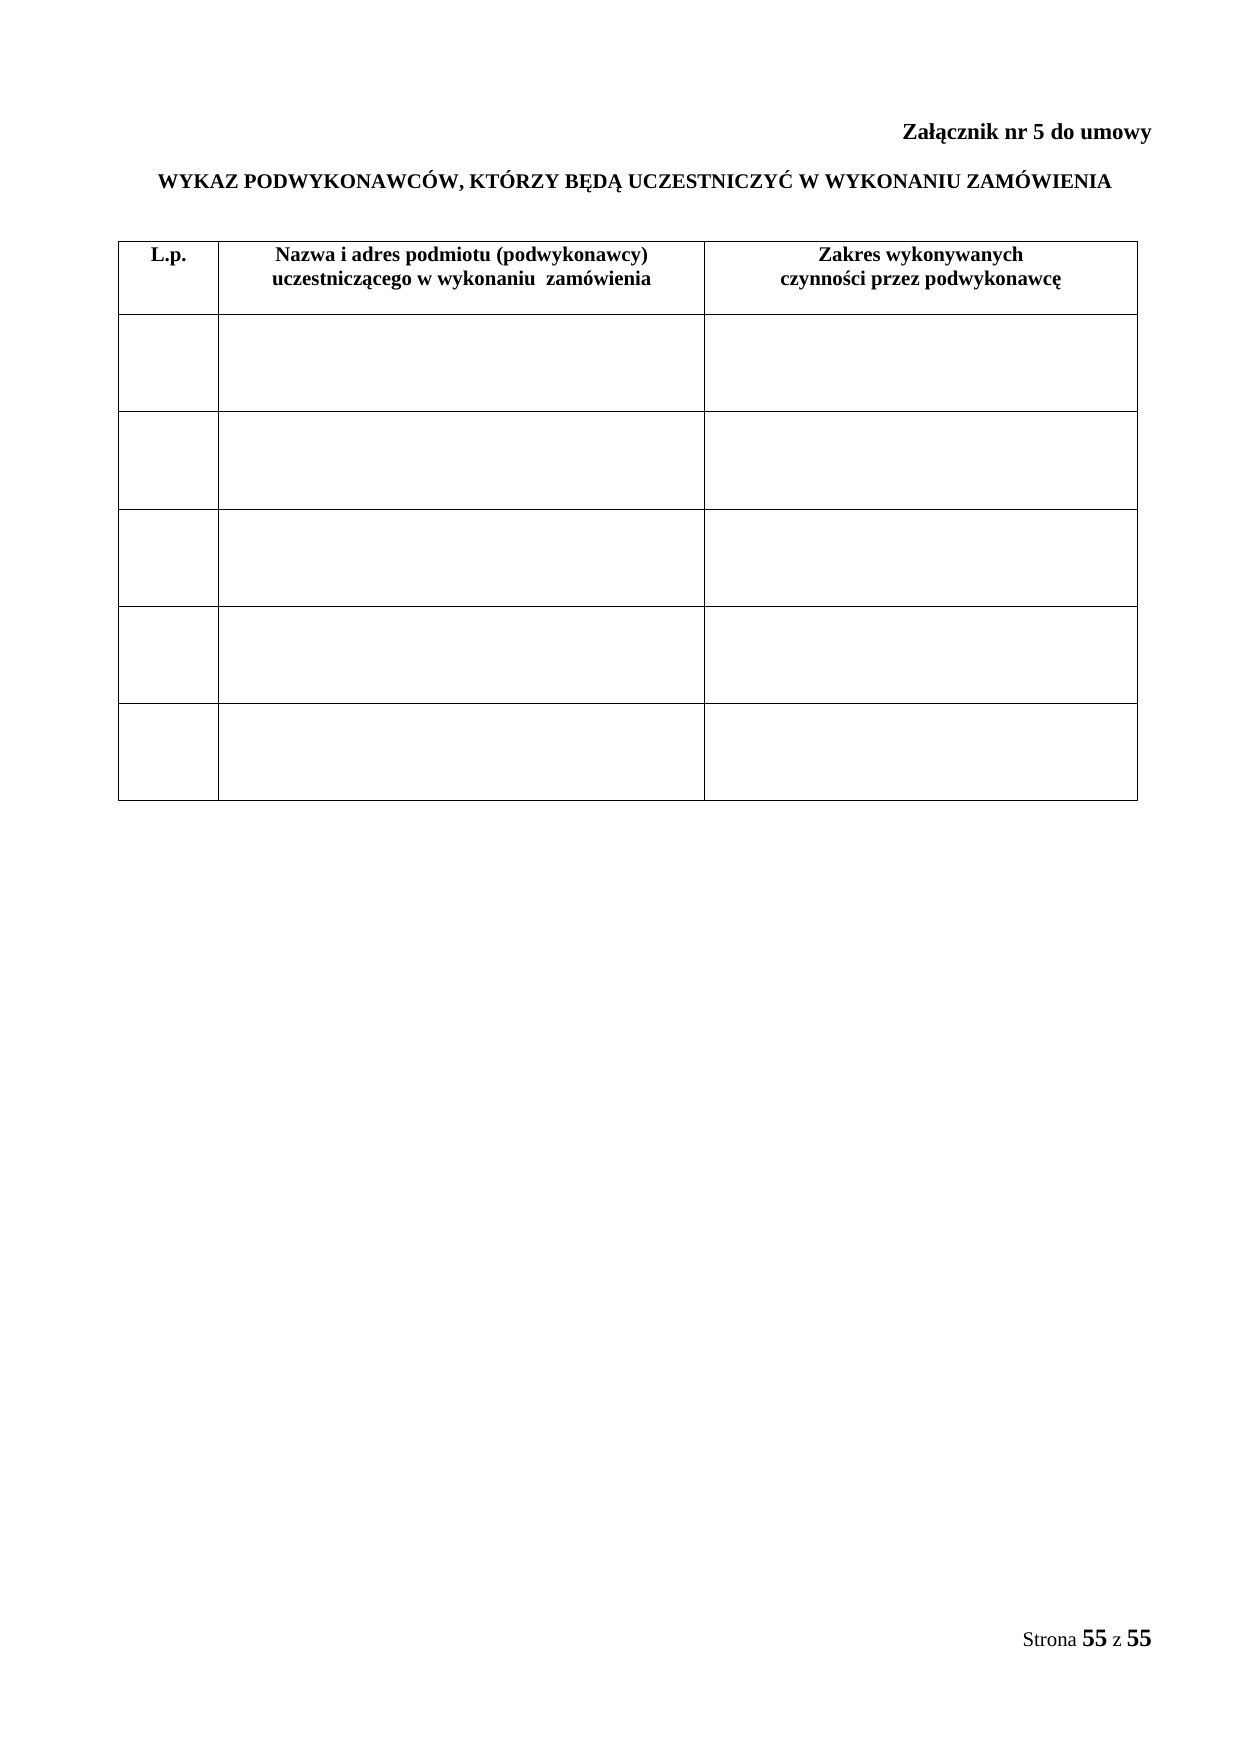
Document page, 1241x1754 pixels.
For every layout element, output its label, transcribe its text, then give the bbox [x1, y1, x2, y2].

table_header Zakres wykonywanych czynności przez podwykonawcę [705, 242, 1137, 314]
table_cell [219, 315, 704, 411]
table_cell [705, 510, 1137, 606]
table_header L.p. [119, 242, 218, 314]
table_cell [119, 412, 218, 508]
text Załącznik nr 5 do umowy [118, 118, 1152, 144]
table_cell [705, 412, 1137, 508]
table_cell [705, 315, 1137, 411]
table_cell [119, 607, 218, 703]
table_cell [219, 704, 704, 800]
table_cell [119, 510, 218, 606]
table_header Nazwa i adres podmiotu (podwykonawcy) uczestniczącego w wykonaniu zamówienia [219, 242, 704, 314]
text WYKAZ PODWYKONAWCÓW, KTÓRZY BĘDĄ UCZESTNICZYĆ W WYKONANIU ZAMÓWIENIA [118, 168, 1152, 193]
table_cell [219, 510, 704, 606]
table_cell [219, 412, 704, 508]
table_cell [705, 704, 1137, 800]
table_cell [119, 704, 218, 800]
table_cell [119, 315, 218, 411]
table_cell [705, 607, 1137, 703]
table_cell [219, 607, 704, 703]
